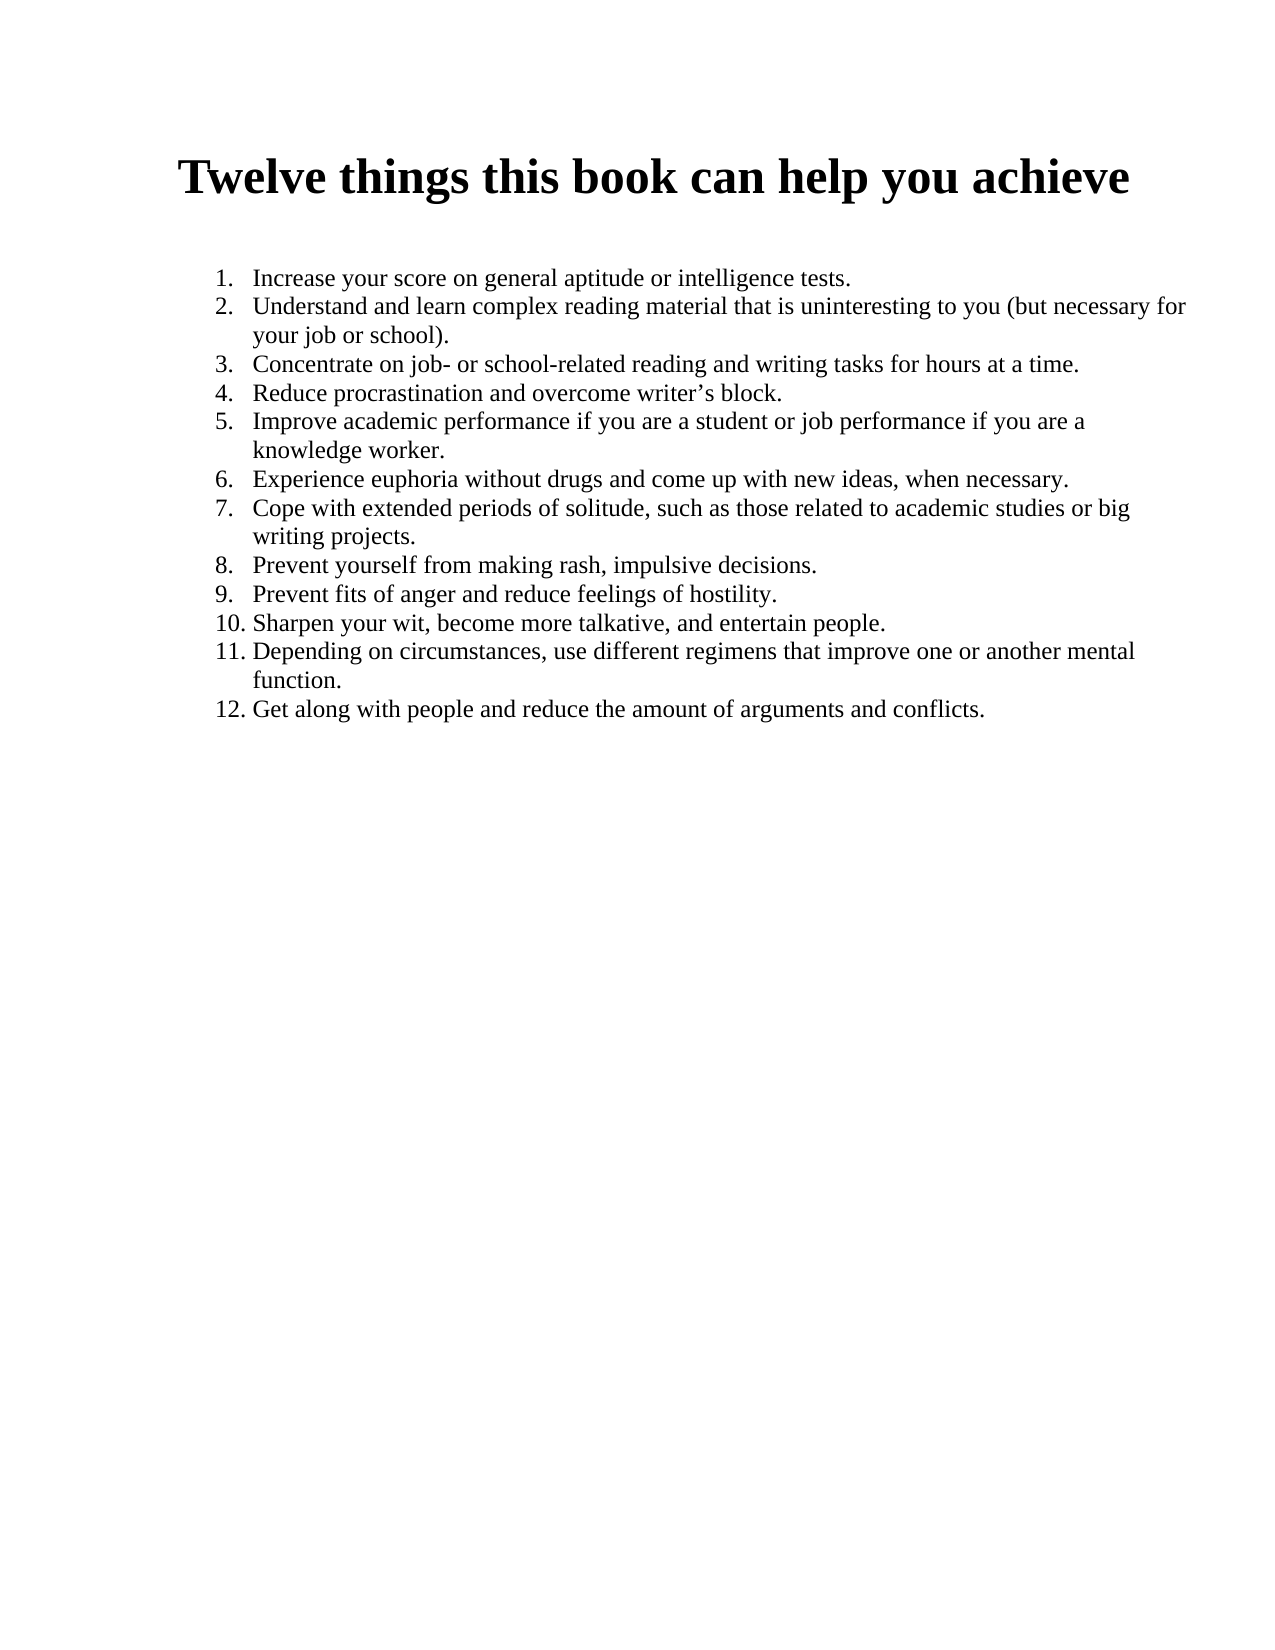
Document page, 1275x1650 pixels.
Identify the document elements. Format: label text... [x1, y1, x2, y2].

list Sharpen your wit, become more talkative, and entertain people. [215, 608, 1186, 636]
list Reduce procrastination and overcome writer’s block. [215, 378, 1186, 406]
list Cope with extended periods of solitude, such as those related to academic studies or big writing projects. [215, 493, 1186, 550]
list Prevent yourself from making rash, impulsive decisions. [215, 550, 1186, 579]
list Improve academic performance if you are a student or job performance if you are a knowledge worker. [215, 406, 1186, 464]
list Concentrate on job- or school-related reading and writing tasks for hours at a time. [215, 349, 1186, 378]
list Get along with people and reduce the amount of arguments and conflicts. [215, 694, 1186, 723]
list Depending on circumstances, use different regimens that improve one or another mental function. [215, 636, 1186, 694]
list Experience euphoria without drugs and come up with new ideas, when necessary. [215, 464, 1186, 493]
subtitle Twelve things this book can help you achieve [177, 147, 1186, 205]
list Understand and learn complex reading material that is uninteresting to you (but necessary for your job or school). [215, 291, 1186, 349]
list Increase your score on general aptitude or intelligence tests. [215, 263, 1186, 291]
list Prevent fits of anger and reduce feelings of hostility. [215, 579, 1186, 608]
